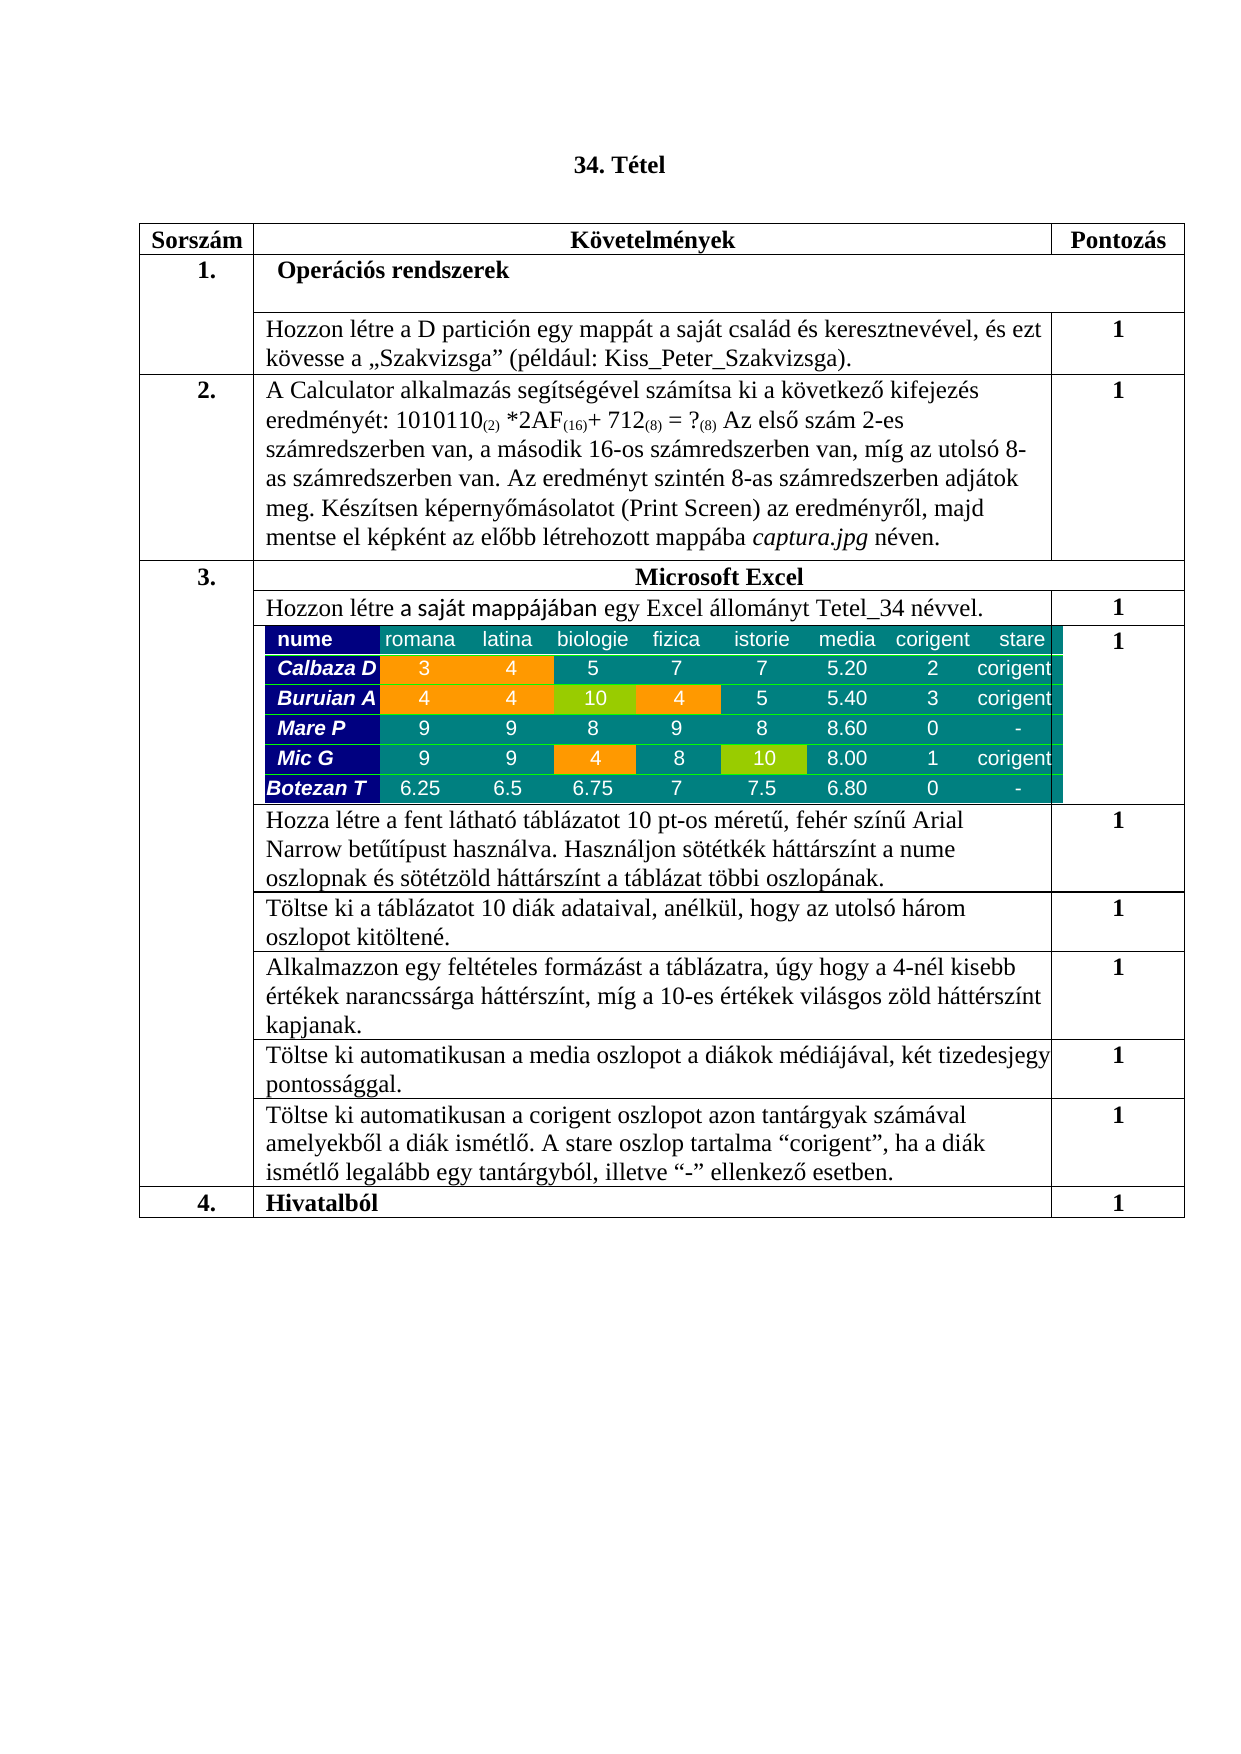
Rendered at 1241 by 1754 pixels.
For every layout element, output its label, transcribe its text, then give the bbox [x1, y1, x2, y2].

text 34. Tétel [149, 150, 1090, 179]
table_cell 1 [1052, 805, 1184, 891]
table_cell 3. [140, 561, 253, 1186]
table_cell Hozzon létre a saját mappájában egy Excel állományt Tetel_34 névvel. [254, 591, 1051, 625]
table_cell [1052, 685, 1063, 714]
table_cell 10 [554, 685, 636, 714]
table_cell 1 [1052, 375, 1184, 560]
table_header Követelmények [254, 224, 1051, 253]
table_cell nume [265, 626, 380, 654]
table_cell [1052, 775, 1063, 803]
table_cell 1 [1052, 893, 1184, 951]
table_cell 1 [1052, 952, 1184, 1039]
table_cell 8 [636, 745, 721, 774]
table_cell 9 [380, 745, 505, 774]
table_cell 9 [505, 745, 554, 774]
table_cell 1. [140, 255, 253, 374]
table_cell Töltse ki automatikusan a corigent oszlopot azon tantárgyak számával amelyekből a diák ismétlő. A stare oszlop tartalma “corigent”, ha a diák ismétlő legalább egy tantárgyból, illetve “-” ellenkező esetben. [254, 1099, 1051, 1186]
table_cell 9 [505, 715, 554, 744]
table_cell [1051, 255, 1184, 312]
table_cell Alkalmazzon egy feltételes formázást a táblázatra, úgy hogy a 4-nél kisebb értékek narancssárga háttérszínt, míg a 10-es értékek vilásgos zöld háttérszínt kapjanak. [254, 952, 1051, 1039]
table_cell 8.00 1 corigent [807, 745, 1051, 774]
table_cell 4 [380, 685, 505, 714]
table_cell romana latina biologie fizica istorie media corigent stare [380, 626, 1051, 654]
table_cell 4 [505, 685, 554, 714]
table_cell Buruian A [265, 685, 380, 714]
table_cell [1051, 561, 1184, 590]
table_cell 1 [1052, 591, 1184, 625]
table_cell Mic G [265, 745, 380, 774]
table_cell 5 5.40 3 corigent [721, 685, 1051, 714]
table_cell Hozza létre a fent látható táblázatot 10 pt-os méretű, fehér színű Arial Narrow betűtípust használva. Használjon sötétkék háttárszínt a nume oszlopnak és sötétzöld háttárszínt a táblázat többi oszlopának. [254, 805, 1051, 891]
table_cell 4 [554, 745, 636, 774]
table_header Sorszám [140, 224, 253, 253]
table_cell 1 [1052, 1099, 1184, 1186]
table_cell Hivatalból [254, 1187, 1051, 1217]
table_cell [1052, 745, 1063, 774]
table_cell 10 [721, 745, 807, 774]
table_cell [254, 626, 265, 803]
table_cell 2. [140, 375, 253, 560]
table_cell [1052, 626, 1063, 654]
table_cell 3 [380, 656, 505, 684]
table_cell 8 9 8 8.60 0 - [554, 715, 1051, 744]
table_cell 4. [140, 1187, 253, 1217]
table_cell 1 [1052, 313, 1184, 374]
table_cell 9 [380, 715, 505, 744]
table_header Pontozás [1052, 224, 1184, 253]
table_cell Calbaza D [265, 656, 380, 684]
table_cell 4 [636, 685, 721, 714]
table_cell Microsoft Excel [254, 561, 1051, 590]
table_cell Töltse ki a táblázatot 10 diák adataival, anélkül, hogy az utolsó három oszlopot kitöltené. [254, 893, 1051, 951]
table_cell Töltse ki automatikusan a media oszlopot a diákok médiájával, két tizedesjegy pontossággal. [254, 1040, 1051, 1098]
table_cell 1 [1052, 1187, 1184, 1217]
table_cell 6.25 6.5 6.75 7 7.5 6.80 0 - [380, 775, 1051, 803]
table_cell 4 [505, 656, 554, 684]
table_cell Hozzon létre a D partición egy mappát a saját család és keresztnevével, és ezt kövesse a „Szakvizsga” (például: Kiss_Peter_Szakvizsga). [254, 313, 1051, 374]
table_cell Botezan T [265, 775, 380, 803]
table_cell Operációs rendszerek [254, 255, 1051, 312]
table_cell A Calculator alkalmazás segítségével számítsa ki a következő kifejezés eredményét: 1010110(2) *2AF(16)+ 712(8) = ?(8) Az első szám 2-es számredszerben van, a második 16-os számredszerben van, míg az utolsó 8-as számredszerben van. Az eredményt szintén 8-as számredszerben adjátok meg. Készítsen képernyőmásolatot (Print Screen) az eredményről, majd mentse el képként az előbb létrehozott mappába captura.jpg néven. [254, 375, 1051, 560]
table_cell 5 7 7 5.20 2 corigent [554, 656, 1051, 684]
table_cell 1 [1052, 1040, 1184, 1098]
table_cell 1 [1063, 626, 1184, 803]
table_cell [1052, 656, 1063, 684]
table_cell Mare P [265, 715, 380, 744]
table_cell [1052, 715, 1063, 744]
